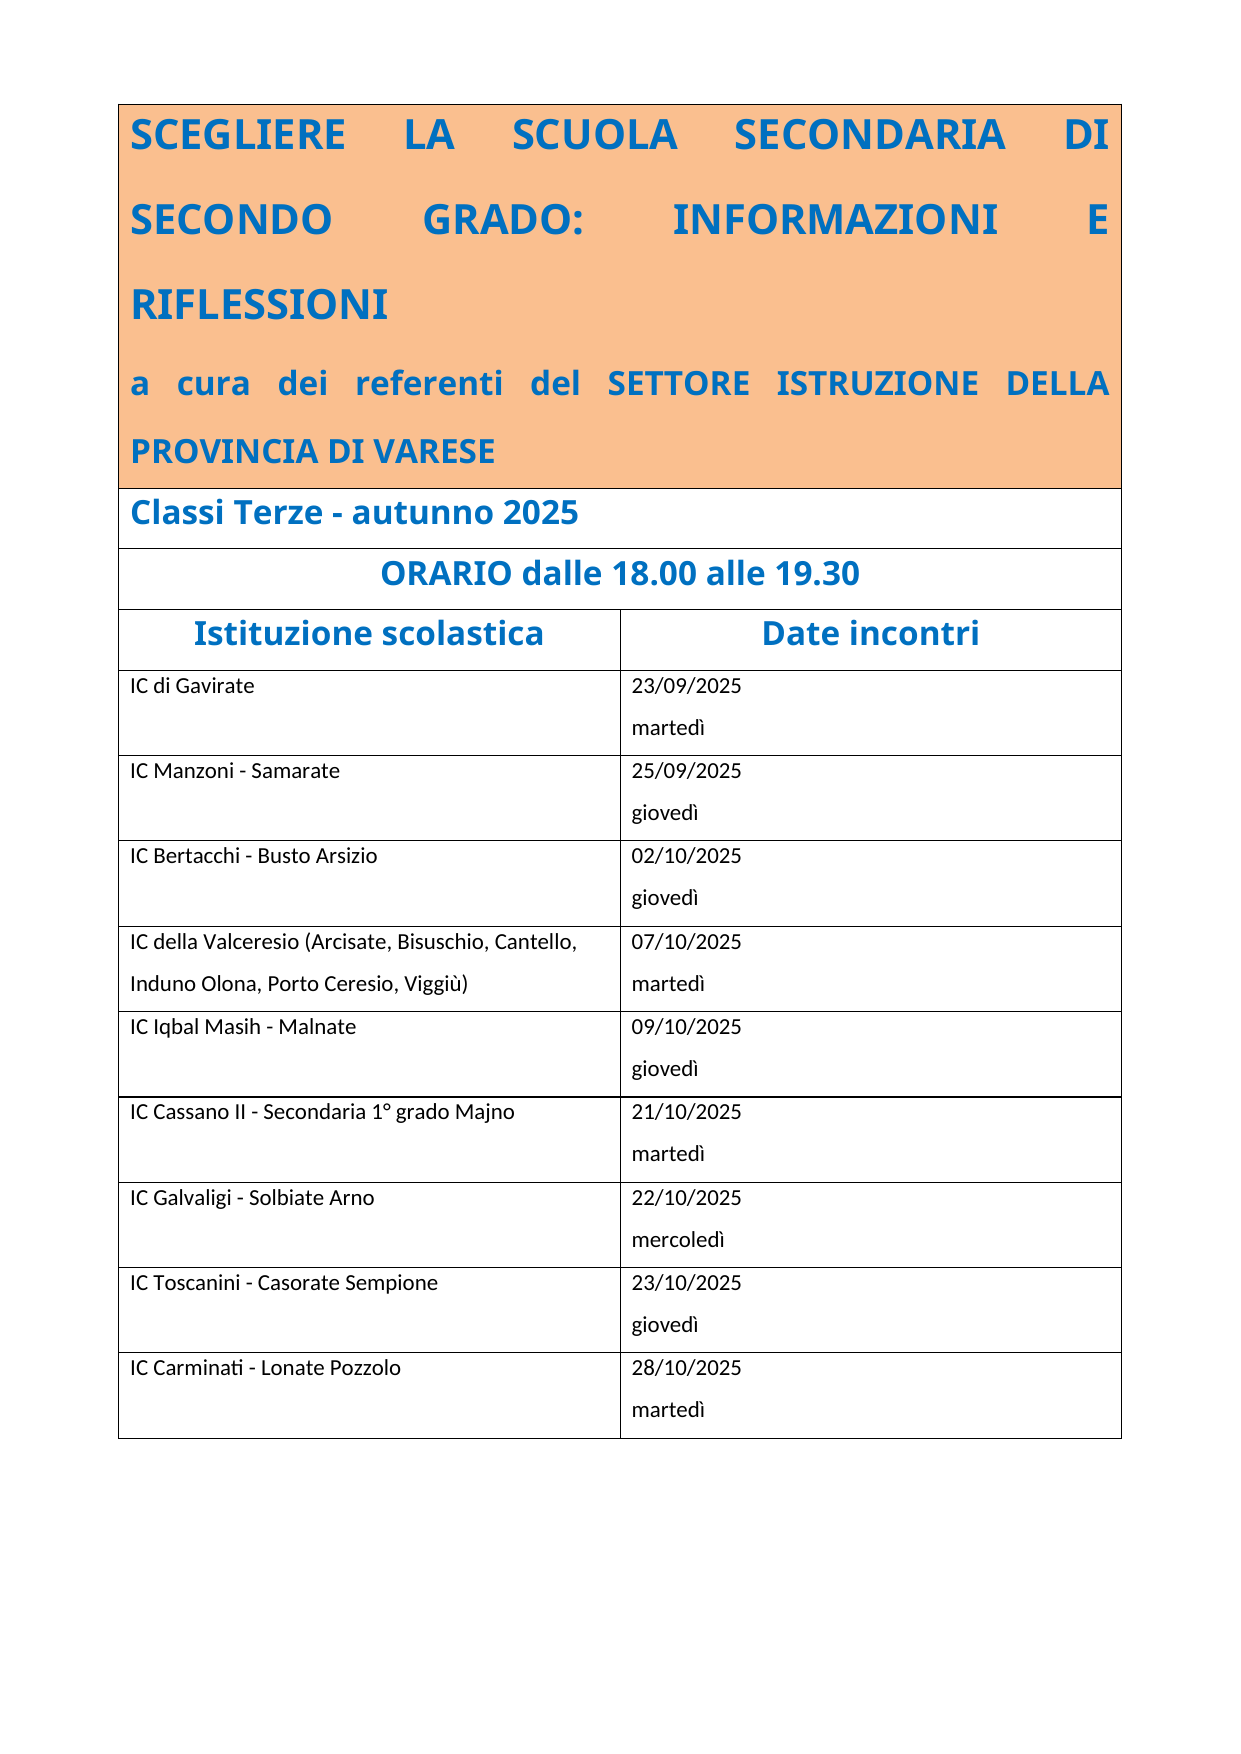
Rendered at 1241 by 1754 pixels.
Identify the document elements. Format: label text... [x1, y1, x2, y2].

table_cell IC Galvaligi - Solbiate Arno [119, 1183, 620, 1267]
table_cell 21/10/2025 martedì [621, 1098, 1121, 1182]
table_cell 23/10/2025 giovedì [621, 1268, 1121, 1352]
table_cell IC di Gavirate [119, 671, 620, 755]
table_cell IC Cassano II - Secondaria 1° grado Majno [119, 1098, 620, 1182]
table_cell IC Carminati - Lonate Pozzolo [119, 1353, 620, 1438]
table_cell IC Iqbal Masih - Malnate [119, 1012, 620, 1096]
table_cell IC Toscanini - Casorate Sempione [119, 1268, 620, 1352]
table_cell 02/10/2025 giovedì [621, 841, 1121, 926]
table_cell IC Manzoni - Samarate [119, 756, 620, 840]
table_cell 22/10/2025 mercoledì [621, 1183, 1121, 1267]
table_cell ORARIO dalle 18.00 alle 19.30 [119, 549, 1121, 609]
table_cell IC della Valceresio (Arcisate, Bisuschio, Cantello, Induno Olona, Porto Ceresio, Viggiù) [119, 927, 620, 1011]
table_cell Date incontri [621, 610, 1121, 670]
table_cell 09/10/2025 giovedì [621, 1012, 1121, 1096]
table_header SCEGLIERE LA SCUOLA SECONDARIA DI SECONDO GRADO: INFORMAZIONI E RIFLESSIONI a cura dei referenti del SETTORE ISTRUZIONE DELLA PROVINCIA DI VARESE [119, 105, 1121, 488]
table_cell Istituzione scolastica [119, 610, 620, 670]
table_cell 23/09/2025 martedì [621, 671, 1121, 755]
table_cell 28/10/2025 martedì [621, 1353, 1121, 1438]
table_cell 07/10/2025 martedì [621, 927, 1121, 1011]
table_cell IC Bertacchi - Busto Arsizio [119, 841, 620, 926]
table_cell 25/09/2025 giovedì [621, 756, 1121, 840]
table_cell Classi Terze - autunno 2025 [119, 489, 1121, 548]
